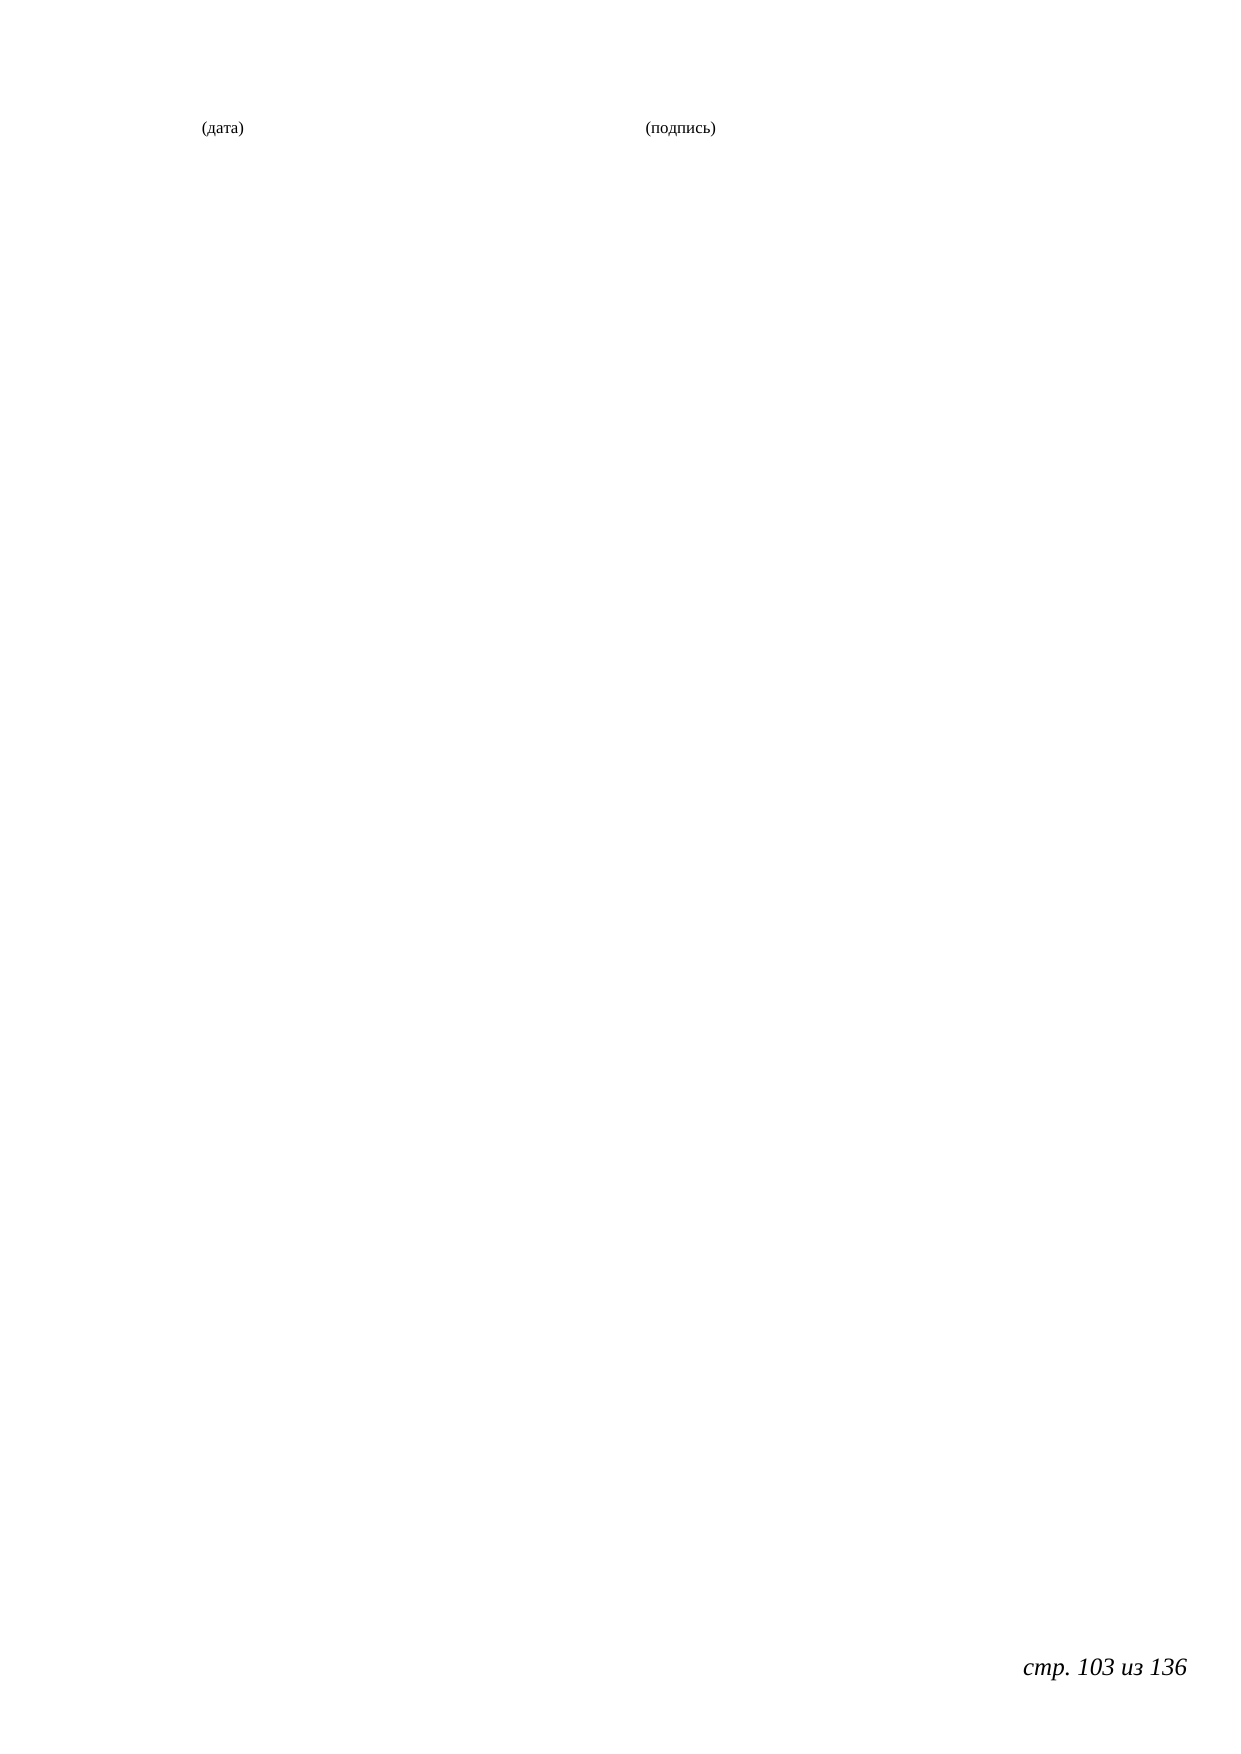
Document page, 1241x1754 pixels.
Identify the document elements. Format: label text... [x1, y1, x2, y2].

text (дата) (подпись) [134, 118, 1181, 152]
